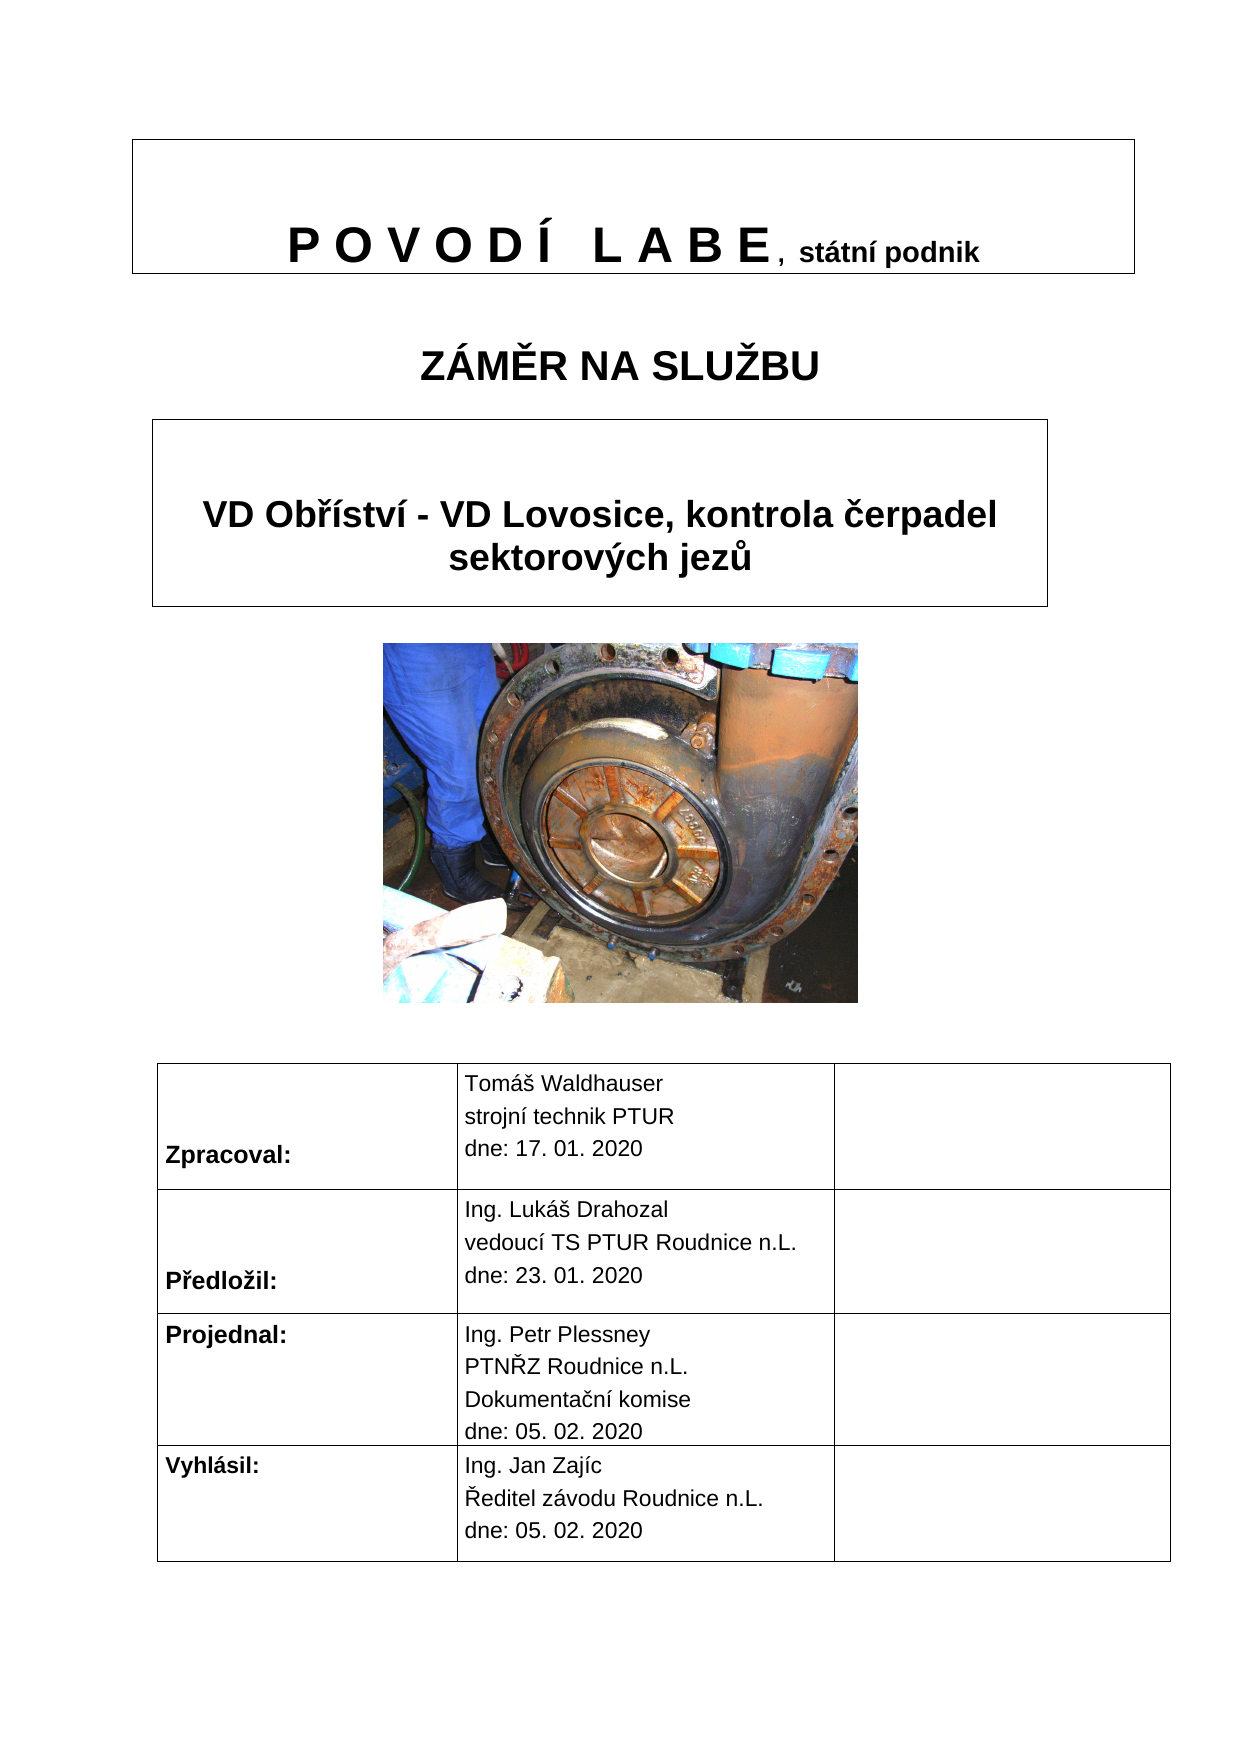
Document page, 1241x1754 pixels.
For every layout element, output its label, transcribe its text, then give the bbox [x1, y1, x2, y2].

table_cell Projednal: [158, 1314, 457, 1445]
table_cell [835, 1314, 1170, 1445]
table_cell [835, 1446, 1170, 1561]
table_header VD Obříství - VD Lovosice, kontrola čerpadel sektorových jezů [153, 420, 1047, 606]
table_header Zpracoval: [158, 1064, 457, 1189]
table_cell Ing. Petr Plessney PTNŘZ Roudnice n.L. Dokumentační komise dne: 05. 02. 2020 [458, 1314, 834, 1445]
table_header [835, 1064, 1170, 1189]
table_cell Ing. Jan Zajíc Ředitel závodu Roudnice n.L. dne: 05. 02. 2020 [458, 1446, 834, 1561]
text ZÁMĚR NA SLUŽBU [148, 341, 1093, 389]
table_cell [835, 1190, 1170, 1313]
picture [383, 643, 858, 1003]
table_header Tomáš Waldhauser strojní technik PTUR dne: 17. 01. 2020 [458, 1064, 834, 1189]
table_cell Předložil: [158, 1190, 457, 1313]
table_cell Ing. Lukáš Drahozal vedoucí TS PTUR Roudnice n.L. dne: 23. 01. 2020 [458, 1190, 834, 1313]
table_header P O V O D Í L A B E , státní podnik [133, 140, 1134, 273]
table_cell Vyhlásil: [158, 1446, 457, 1561]
